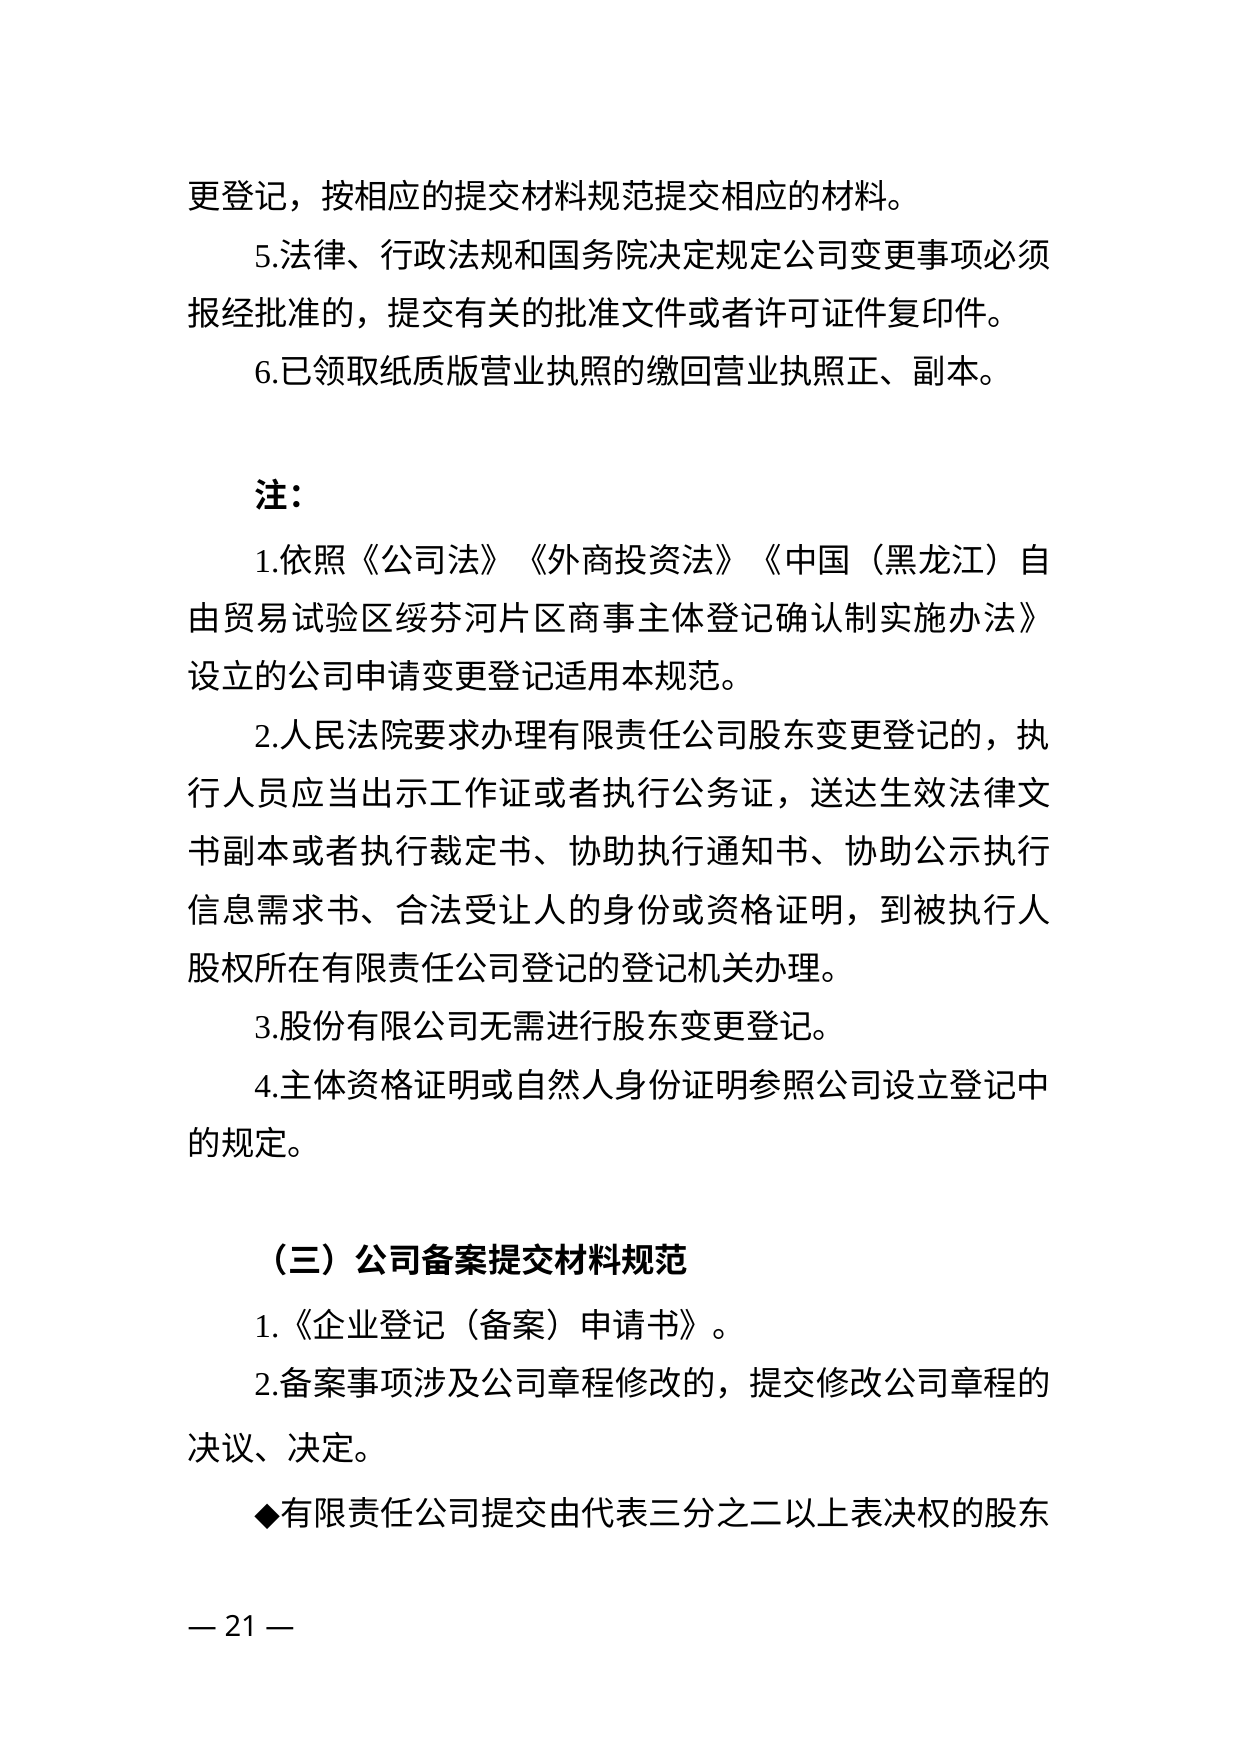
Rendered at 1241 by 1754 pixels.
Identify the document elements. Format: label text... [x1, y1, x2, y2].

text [187, 1479, 1053, 1544]
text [187, 162, 1053, 220]
subtitle （三）公司备案提交材料规范 [187, 1225, 1053, 1290]
list 6.已领取纸质版营业执照的缴回营业执照正、副本。 [187, 337, 1053, 395]
text 2.备案事项涉及公司章程修改的，提交修改公司章程的决议、决定。 [187, 1349, 1053, 1479]
list 4.主体资格证明或自然人身份证明参照公司设立登记中的规定。 [187, 1050, 1053, 1167]
list 2.人民法院要求办理有限责任公司股东变更登记的，执行人员应当出示工作证或者执行公务证，送达生效法律文书副本或者执行裁定书、协助执行通知书、协助公示执行信息需求书、合法受让人的身份或资格证明，到被执行人股权所在有限责任公司登记的登记机关办理。 [187, 700, 1053, 992]
list 1.依照《公司法》《外商投资法》《中国（黑龙江）自由贸易试验区绥芬河片区商事主体登记确认制实施办法》设立的公司申请变更登记适用本规范。 [187, 525, 1053, 700]
list 3.股份有限公司无需进行股东变更登记。 [187, 992, 1053, 1050]
text 1.《企业登记（备案）申请书》。 [187, 1290, 1053, 1349]
text 注： [187, 460, 1053, 525]
list 5.法律、行政法规和国务院决定规定公司变更事项必须报经批准的，提交有关的批准文件或者许可证件复印件。 [187, 220, 1053, 337]
